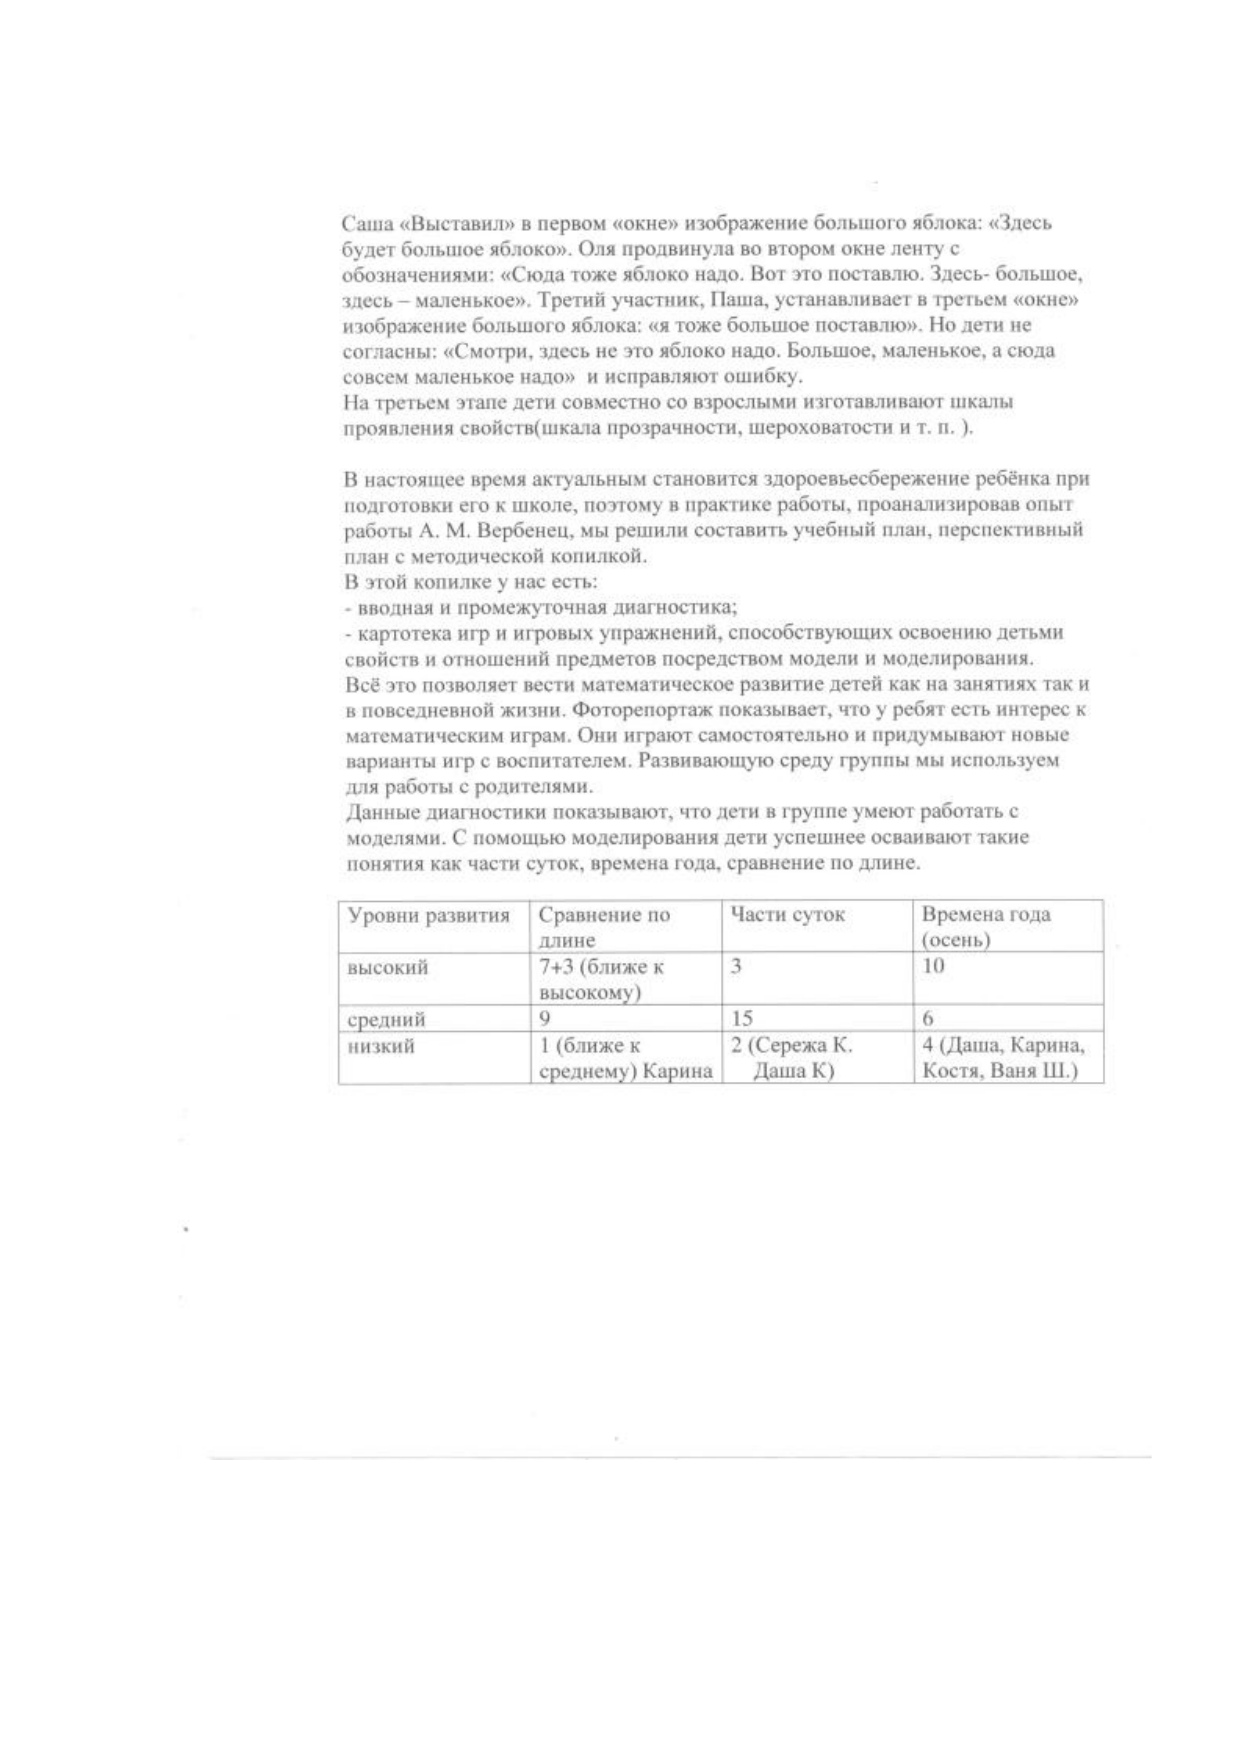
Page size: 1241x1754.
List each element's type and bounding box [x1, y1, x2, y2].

picture [177, 118, 1152, 1460]
